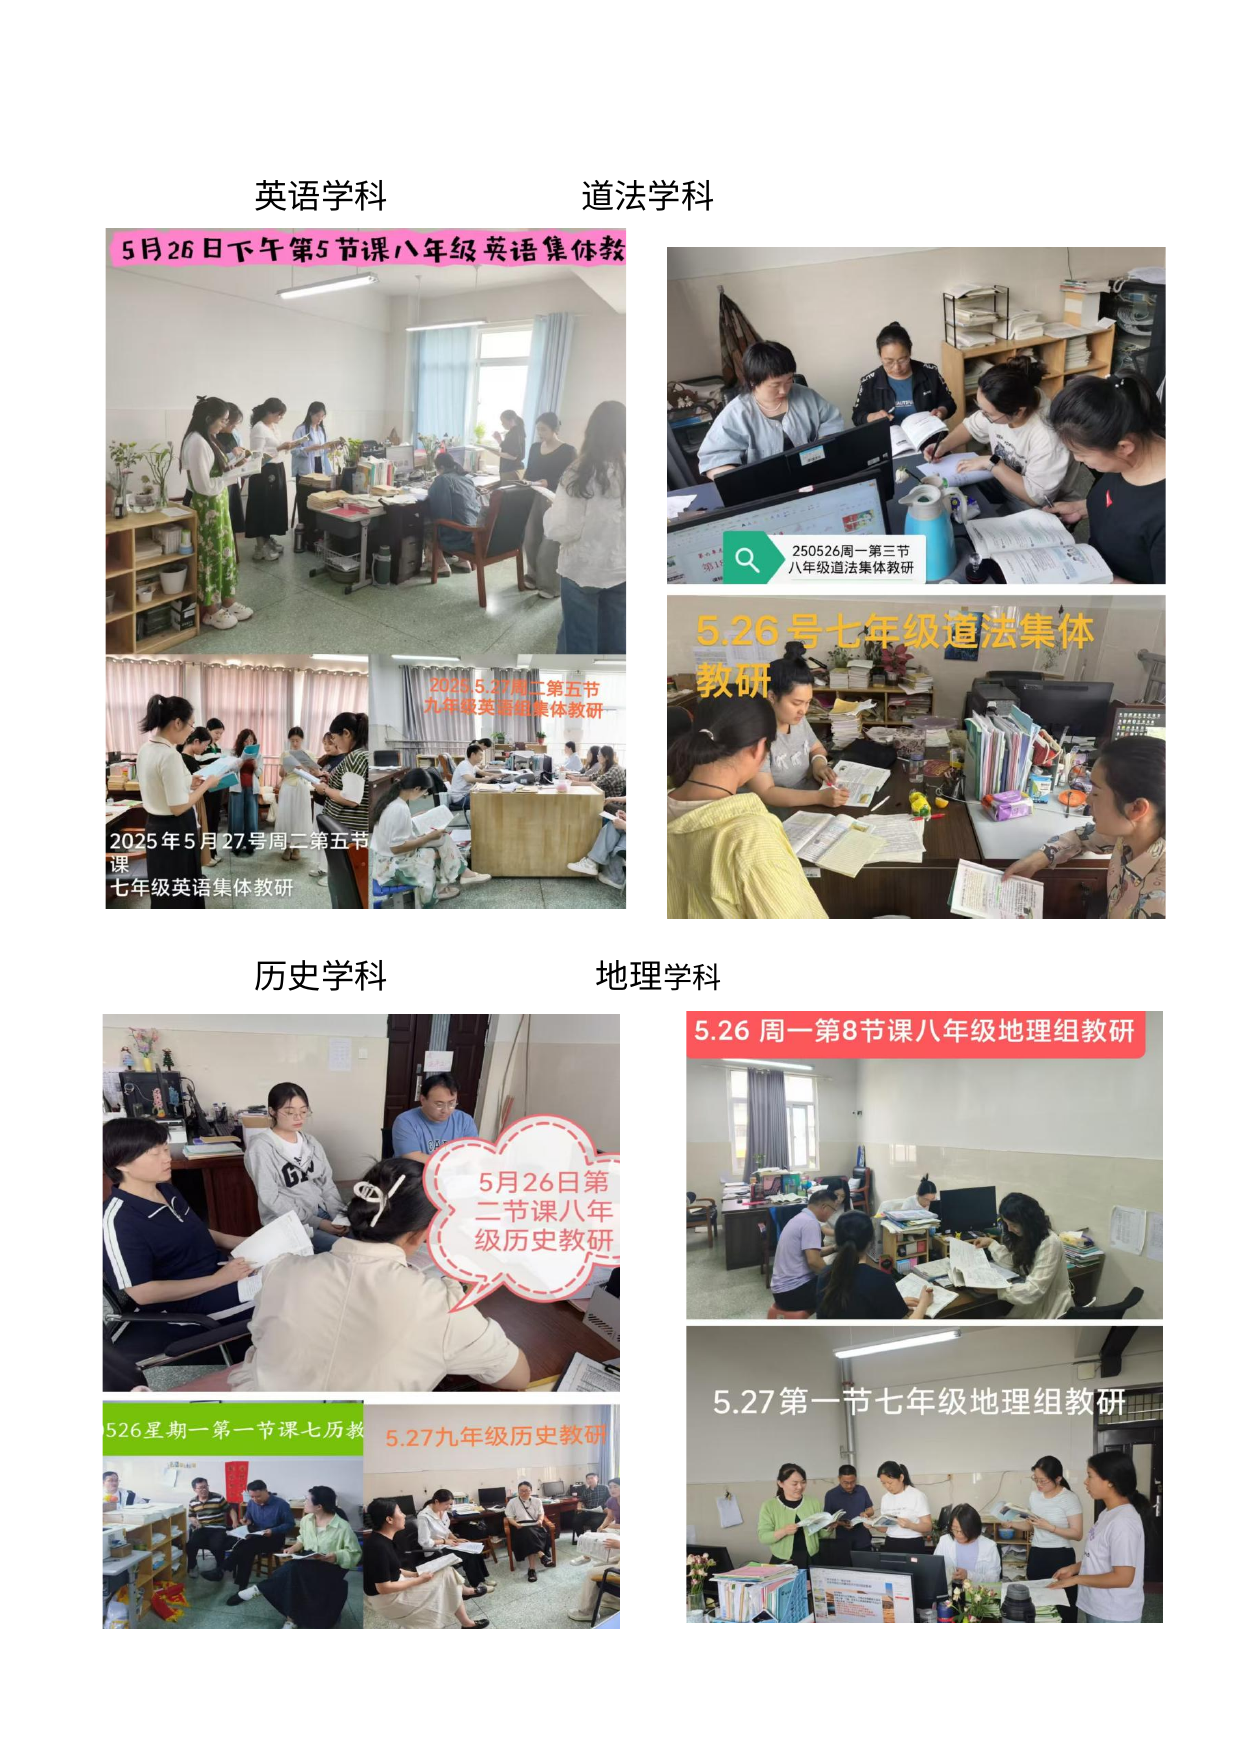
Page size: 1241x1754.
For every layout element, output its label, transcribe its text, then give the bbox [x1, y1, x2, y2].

picture [101, 1014, 620, 1627]
text 英语学科 道法学科 [187, 162, 1053, 227]
picture [665, 247, 1166, 916]
picture [685, 1011, 1163, 1621]
picture [104, 228, 627, 907]
